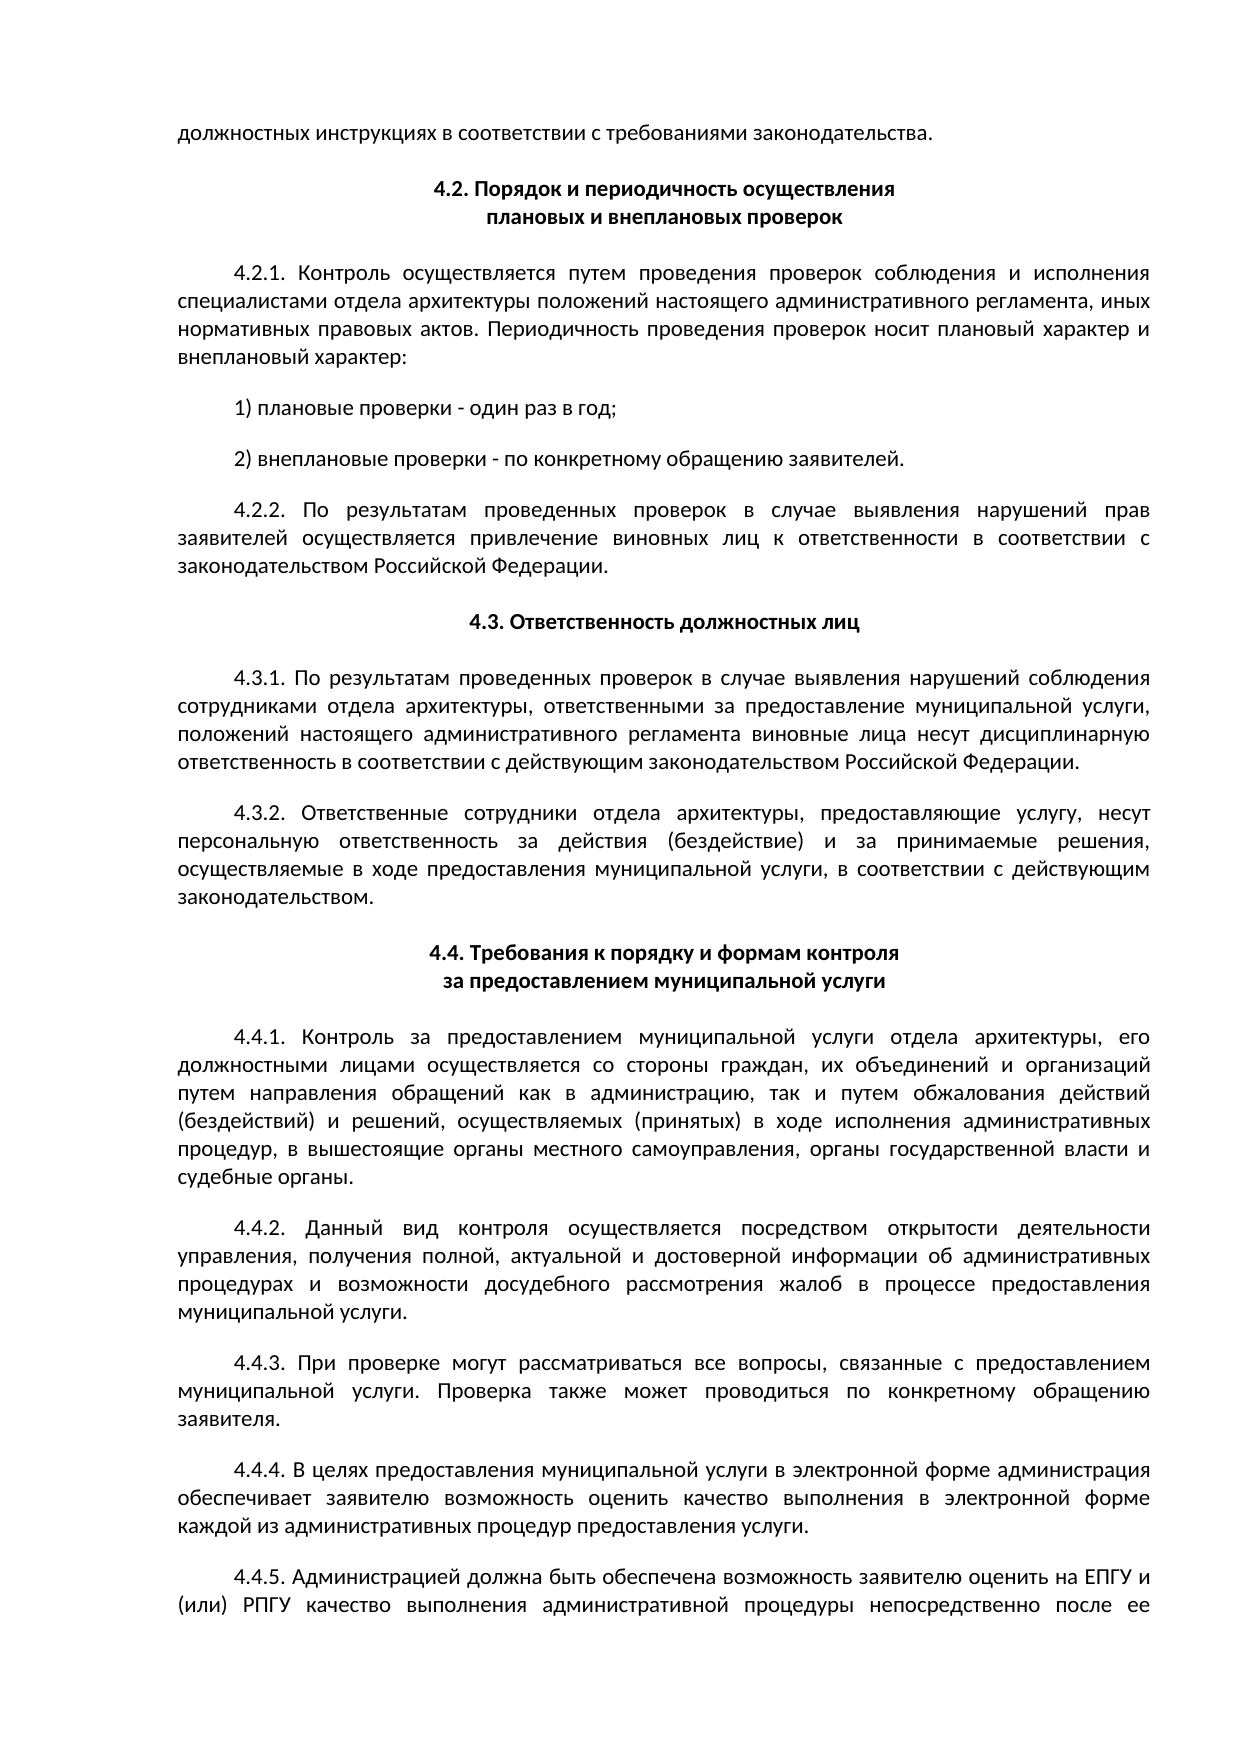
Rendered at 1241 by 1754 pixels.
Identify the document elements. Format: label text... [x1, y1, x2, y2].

title плановых и внеплановых проверок [177, 202, 1152, 230]
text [177, 118, 1152, 146]
text 4.3.2. Ответственные сотрудники отдела архитектуры, предоставляющие услугу, несут персональную ответственность за действия (бездействие) и за принимаемые решения, осуществляемые в ходе предоставления муниципальной услуги, в соответствии с действующим законодательством. [177, 798, 1152, 910]
title 4.2. Порядок и периодичность осуществления [177, 174, 1152, 202]
text 4.2.2. По результатам проведенных проверок в случае выявления нарушений прав заявителей осуществляется привлечение виновных лиц к ответственности в соответствии с законодательством Российской Федерации. [177, 495, 1152, 579]
text 4.4.3. При проверке могут рассматриваться все вопросы, связанные с предоставлением муниципальной услуги. Проверка также может проводиться по конкретному обращению заявителя. [177, 1348, 1152, 1432]
text 4.2.1. Контроль осуществляется путем проведения проверок соблюдения и исполнения специалистами отдела архитектуры положений настоящего административного регламента, иных нормативных правовых актов. Периодичность проведения проверок носит плановый характер и внеплановый характер: [177, 258, 1152, 370]
text 4.4.2. Данный вид контроля осуществляется посредством открытости деятельности управления, получения полной, актуальной и достоверной информации об административных процедурах и возможности досудебного рассмотрения жалоб в процессе предоставления муниципальной услуги. [177, 1213, 1152, 1326]
text 4.4.4. В целях предоставления муниципальной услуги в электронной форме администрация обеспечивает заявителю возможность оценить качество выполнения в электронной форме каждой из административных процедур предоставления услуги. [177, 1455, 1152, 1539]
text 4.3.1. По результатам проведенных проверок в случае выявления нарушений соблюдения сотрудниками отдела архитектуры, ответственными за предоставление муниципальной услуги, положений настоящего административного регламента виновные лица несут дисциплинарную ответственность в соответствии с действующим законодательством Российской Федерации. [177, 663, 1152, 775]
text 4.4.1. Контроль за предоставлением муниципальной услуги отдела архитектуры, его должностными лицами осуществляется со стороны граждан, их объединений и организаций путем направления обращений как в администрацию, так и путем обжалования действий (бездействий) и решений, осуществляемых (принятых) в ходе исполнения административных процедур, в вышестоящие органы местного самоуправления, органы государственной власти и судебные органы. [177, 1022, 1152, 1191]
title 4.3. Ответственность должностных лиц [177, 607, 1152, 635]
title 4.4. Требования к порядку и формам контроля [177, 938, 1152, 966]
text 2) внеплановые проверки - по конкретному обращению заявителей. [177, 444, 1152, 472]
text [177, 1562, 1152, 1618]
text 1) плановые проверки - один раз в год; [177, 393, 1152, 421]
title за предоставлением муниципальной услуги [177, 966, 1152, 994]
